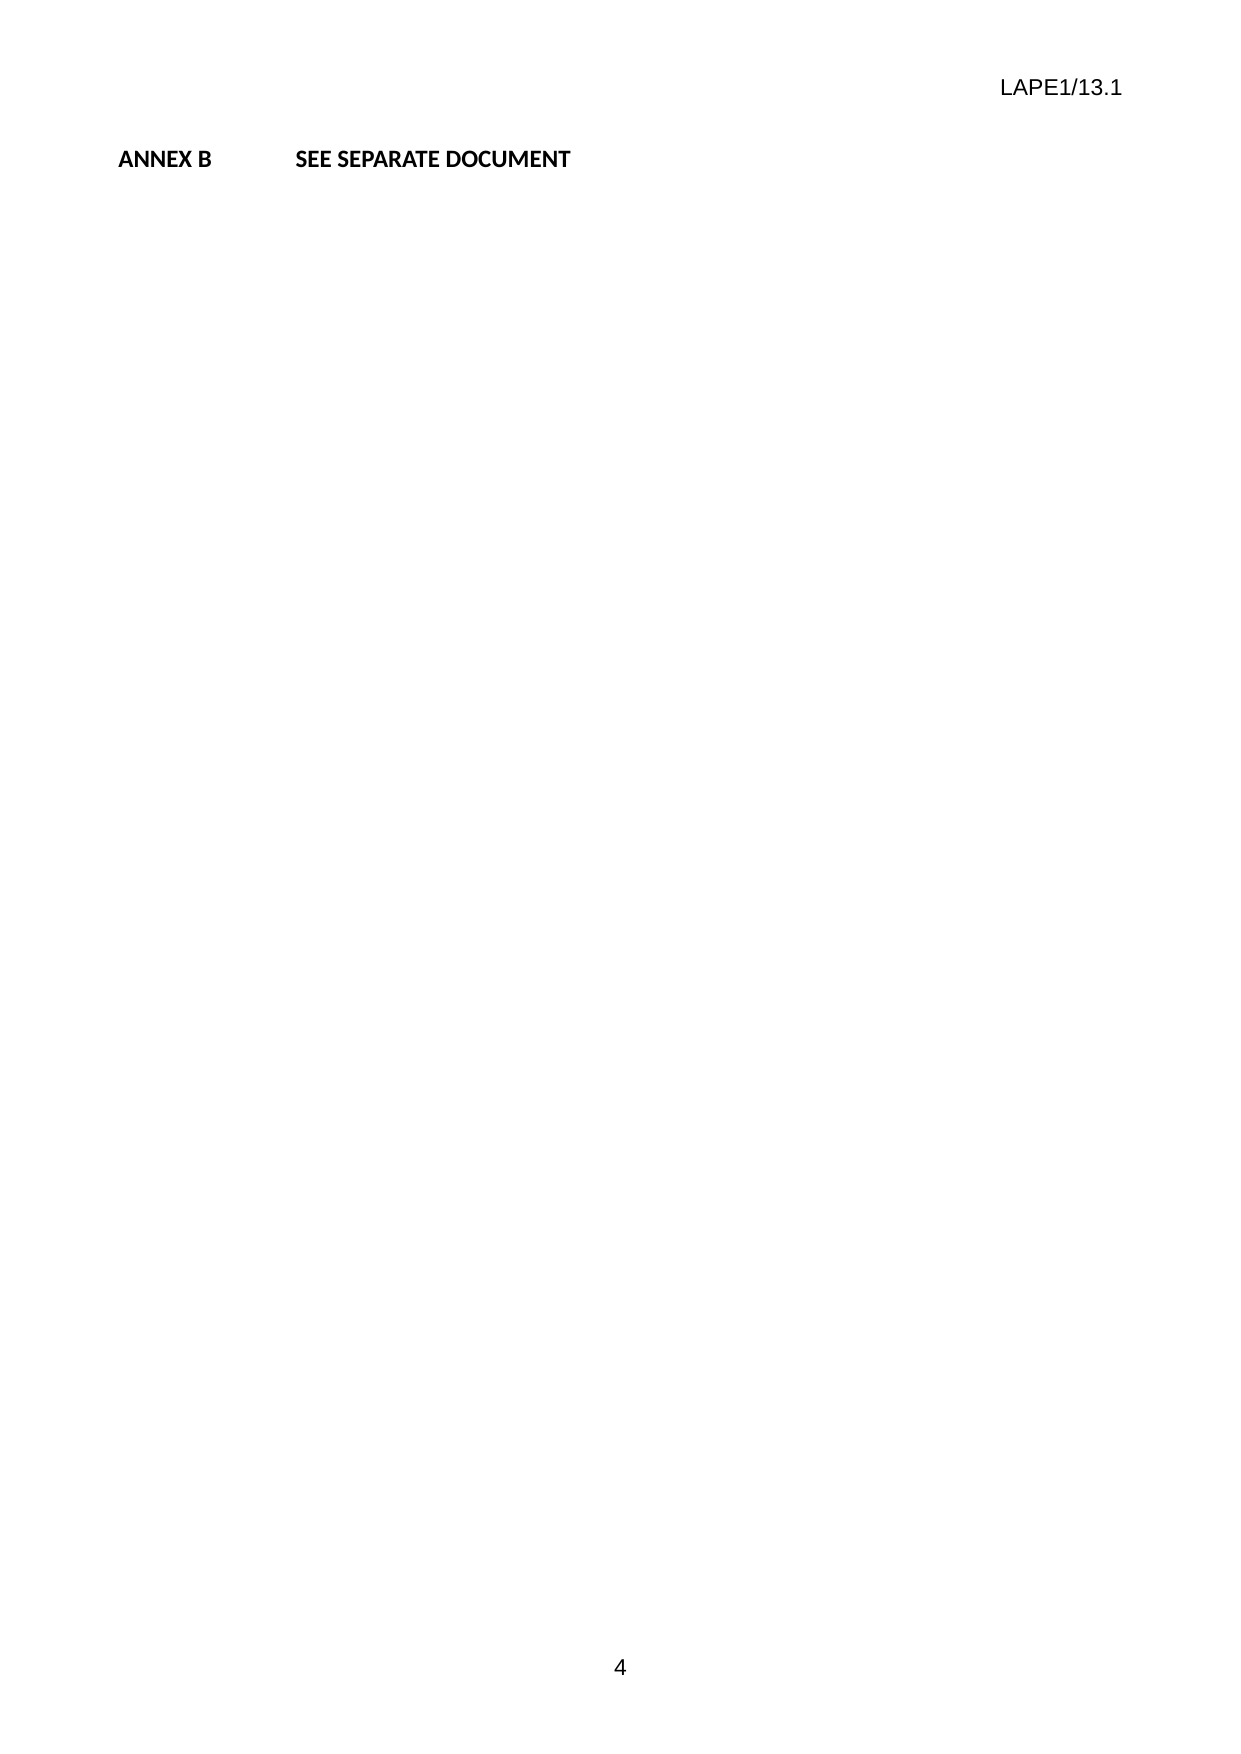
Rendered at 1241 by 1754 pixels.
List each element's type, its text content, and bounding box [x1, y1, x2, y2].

text See separate document [118, 143, 1122, 174]
